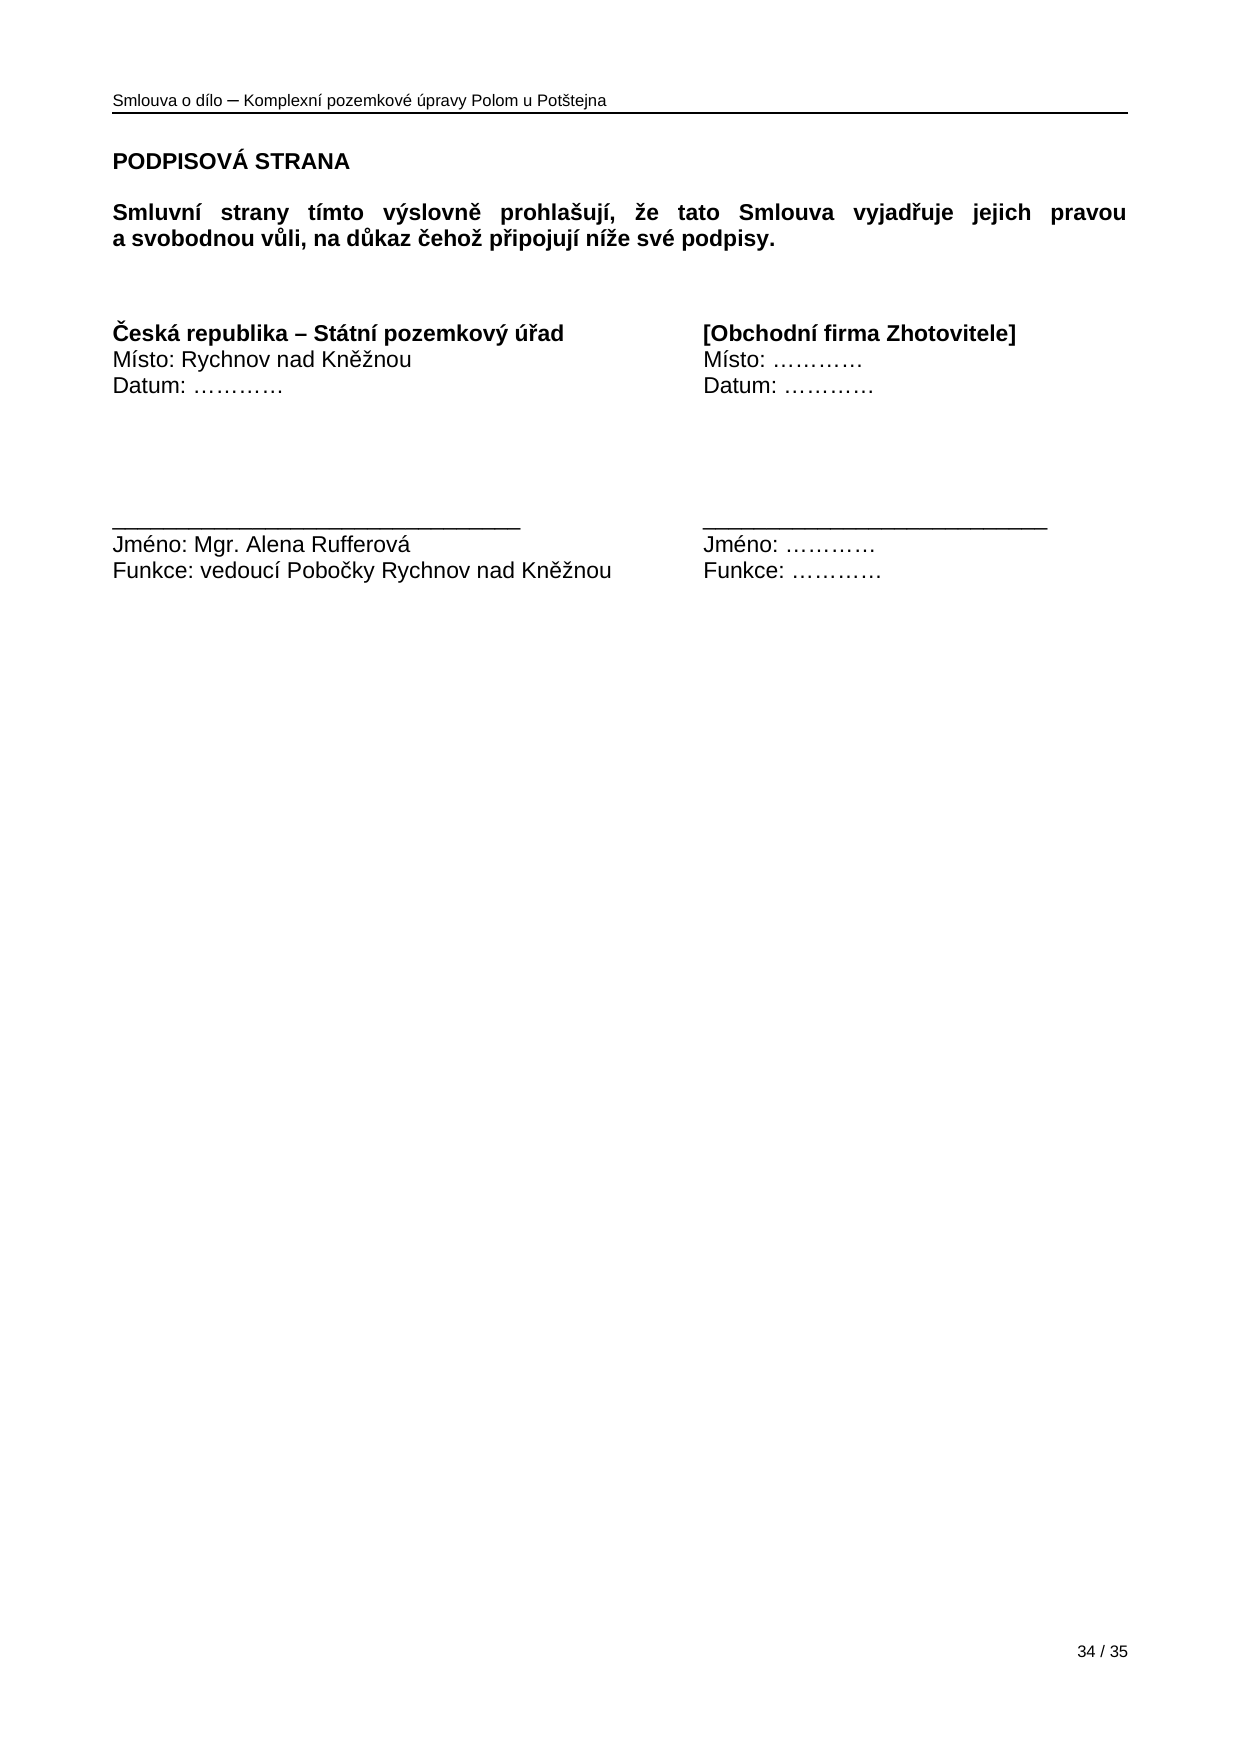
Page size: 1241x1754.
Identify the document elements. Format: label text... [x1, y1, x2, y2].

text Smluvní strany tímto výslovně prohlašují, že tato Smlouva vyjadřuje jejich pravou a svobodnou vůli, na důkaz čehož připojují níže své podpisy. [112, 199, 1128, 252]
text Datum: ………… Datum: ………… [112, 372, 1128, 399]
text ________________________________ ___________________________ [112, 504, 1128, 531]
text Jméno: Mgr. Alena Rufferová Jméno: ………… [112, 531, 1128, 557]
text PODPISOVÁ STRANA [112, 148, 1128, 174]
text Funkce: vedoucí Pobočky Rychnov nad Kněžnou Funkce: ………… [112, 557, 1128, 583]
text Místo: Rychnov nad Kněžnou Místo: ………… [112, 346, 1128, 372]
text Česká republika – Státní pozemkový úřad [Obchodní firma Zhotovitele] [112, 320, 1128, 346]
